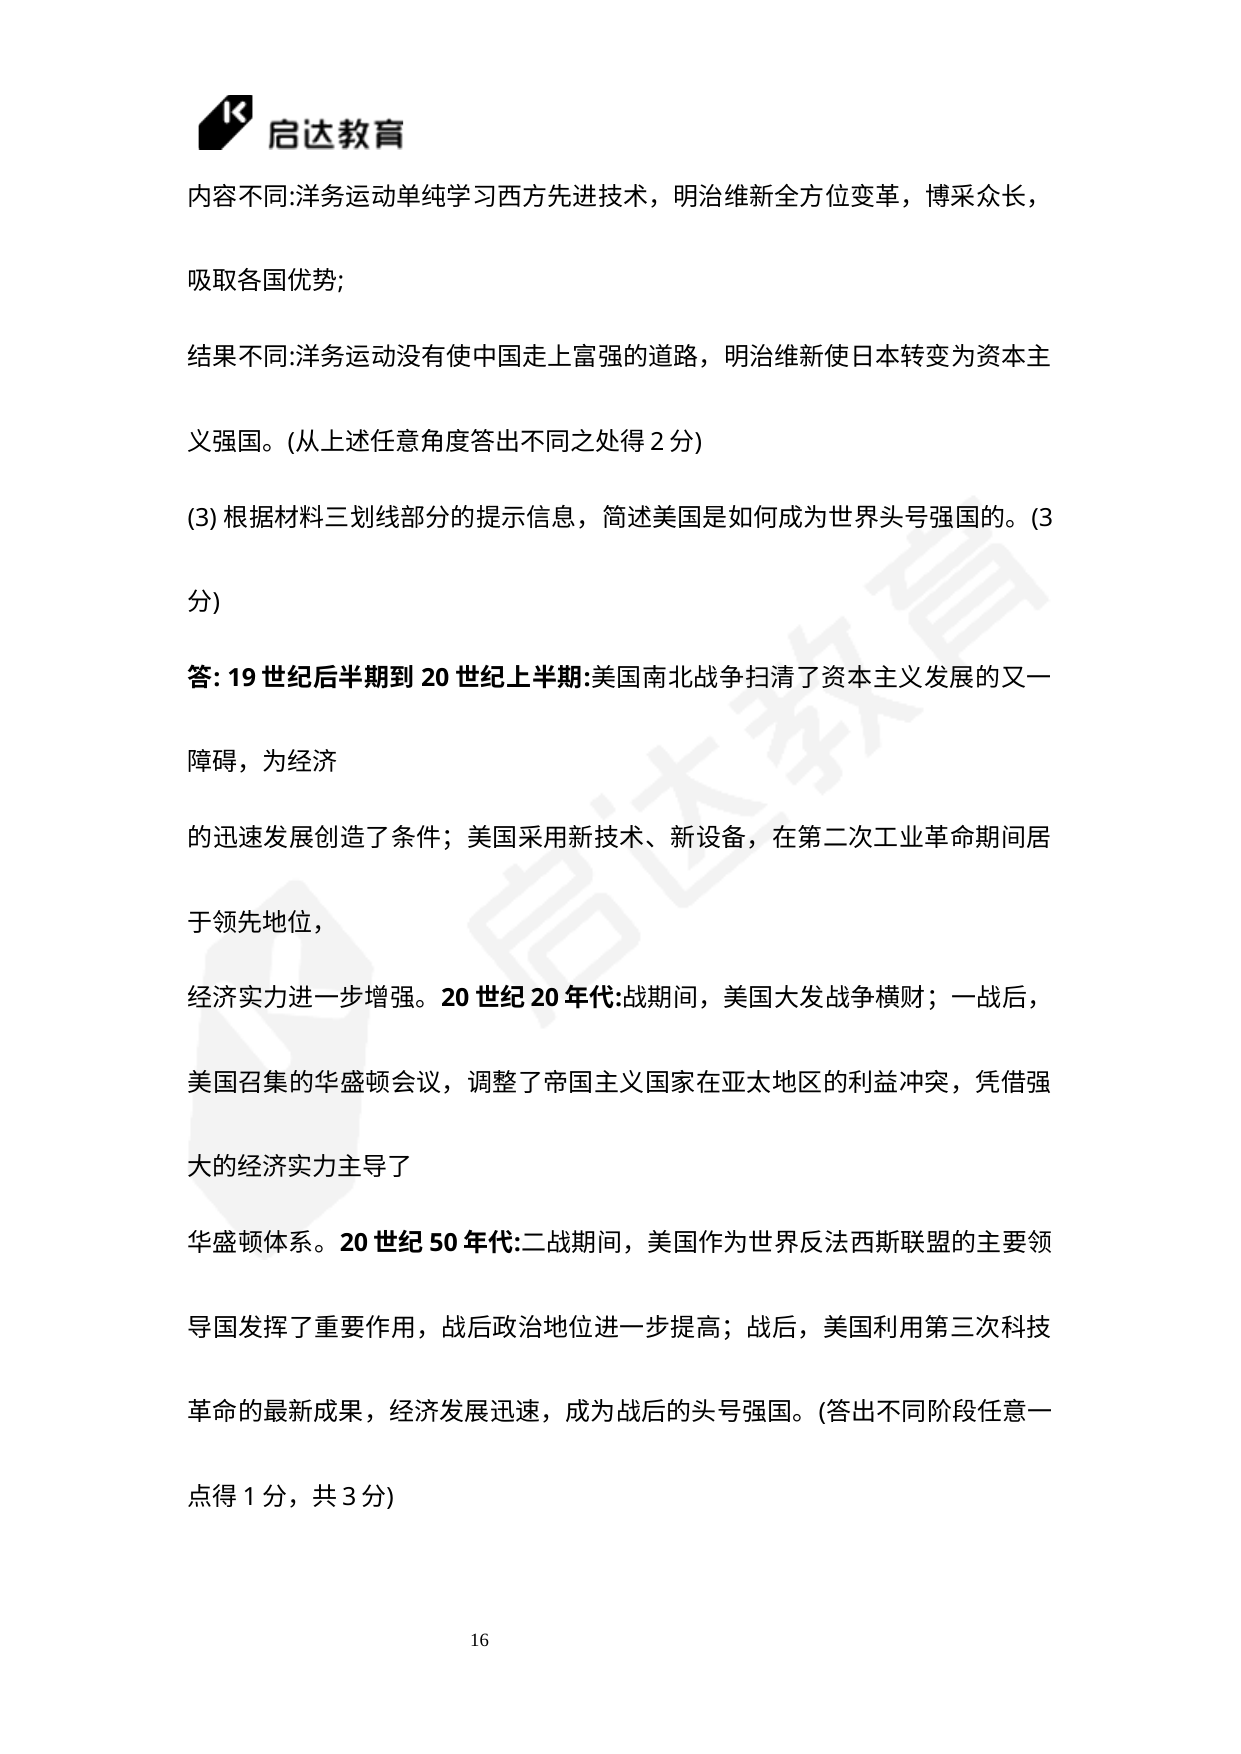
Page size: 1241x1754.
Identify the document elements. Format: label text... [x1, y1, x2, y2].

picture [198, 95, 404, 150]
text 的迅速发展创造了条件；美国采用新技术、新设备，在第二次工业革命期间居于领先地位， [187, 803, 1053, 953]
text 答: 19世纪后半期到20世纪上半期:美国南北战争扫清了资本主义发展的又一障碍，为经济 [187, 643, 1053, 792]
text 内容不同:洋务运动单纯学习西方先进技术，明治维新全方位变革，博采众长，吸取各国优势; [187, 162, 1053, 311]
text (3) 根据材料三划线部分的提示信息，简述美国是如何成为世界头号强国的。(3分) [187, 483, 1053, 632]
text 华盛顿体系。20世纪50年代:二战期间，美国作为世界反法西斯联盟的主要领导国发挥了重要作用，战后政治地位进一步提高；战后，美国利用第三次科技革命的最新成果，经济发展迅速，成为战后的头号强国。(答出不同阶段任意一点得1分，共3分) [187, 1208, 1053, 1527]
text 经济实力进一步增强。20世纪20年代:战期间，美国大发战争横财；一战后，美国召集的华盛顿会议，调整了帝国主义国家在亚太地区的利益冲突，凭借强大的经济实力主导了 [187, 963, 1053, 1197]
text 结果不同:洋务运动没有使中国走上富强的道路，明治维新使日本转变为资本主义强国。(从上述任意角度答出不同之处得2分)[来源:学。科。网] [187, 322, 1053, 472]
